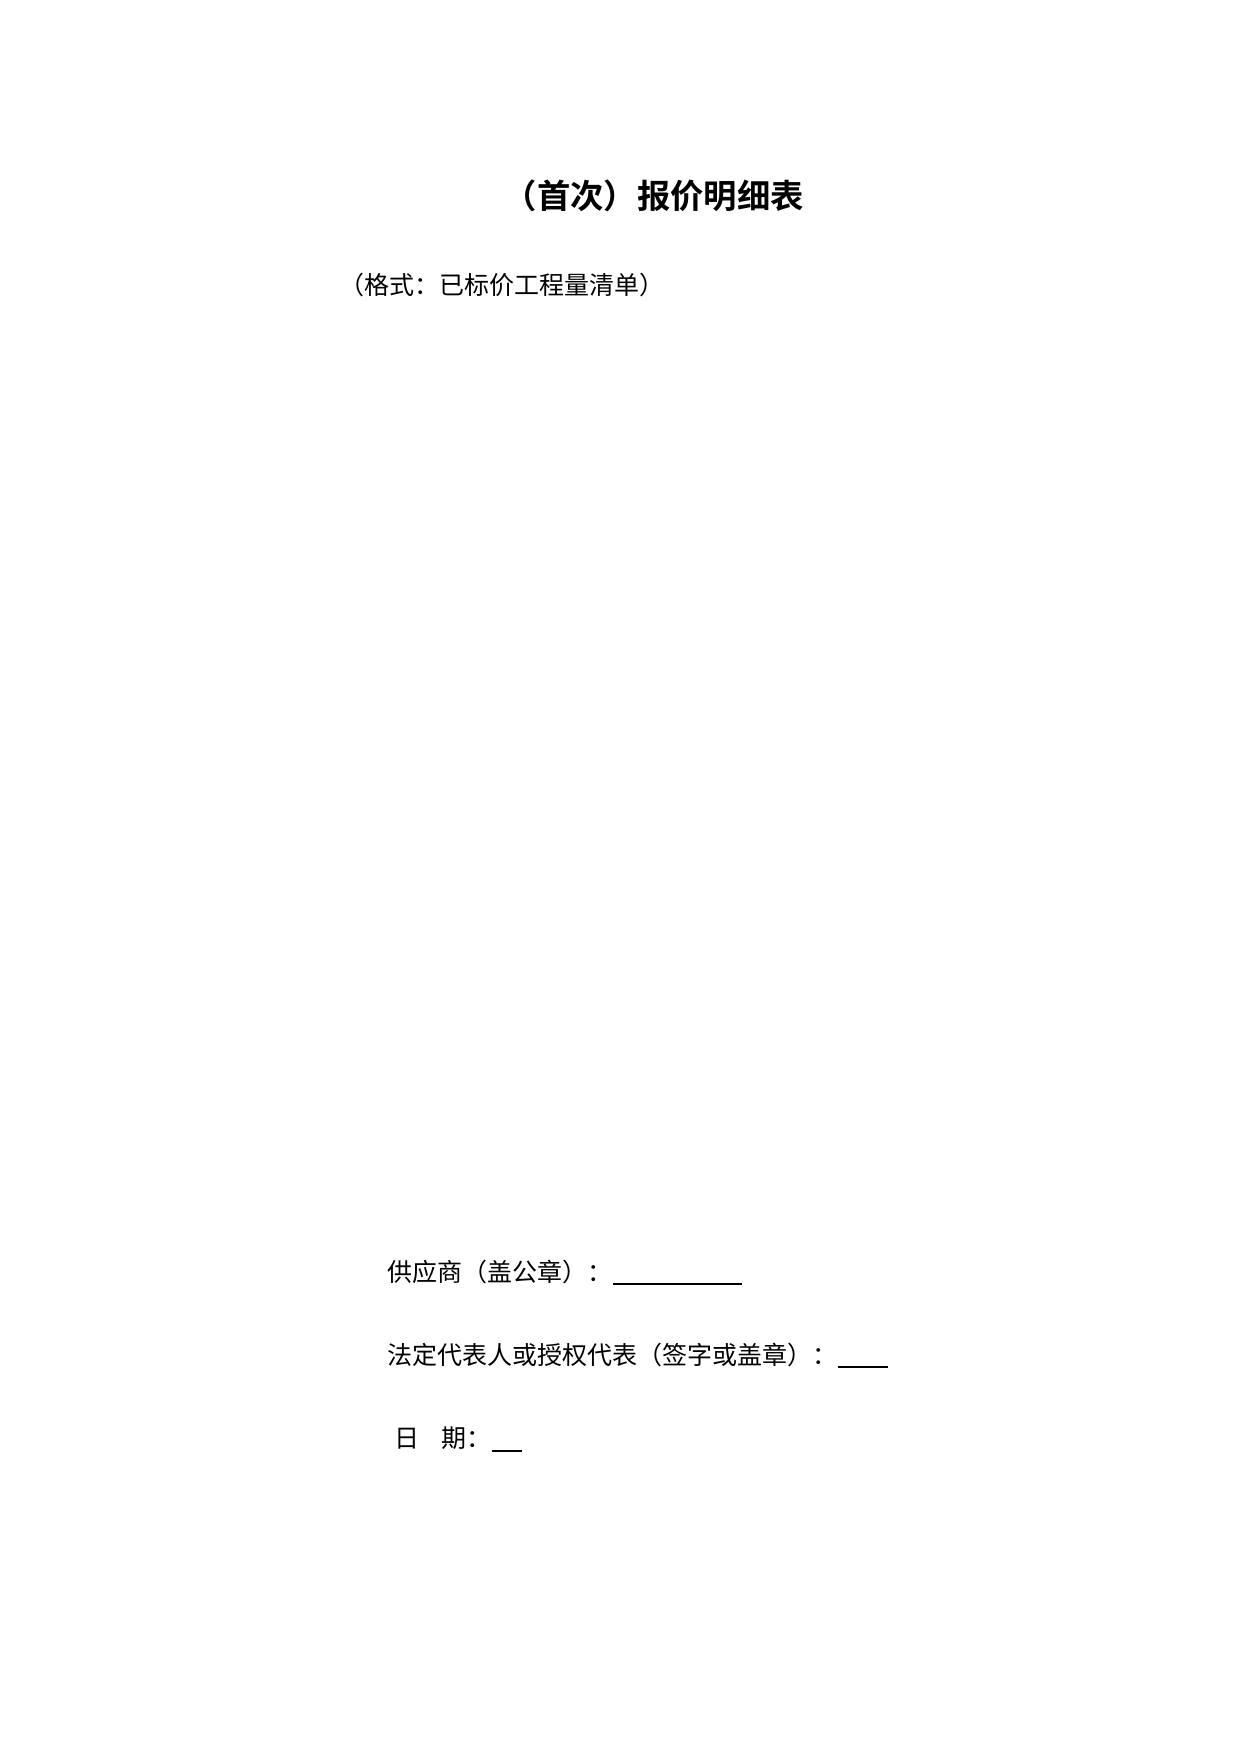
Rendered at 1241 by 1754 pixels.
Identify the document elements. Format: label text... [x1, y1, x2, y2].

text 供应商（盖公章）： [187, 1238, 1053, 1303]
text （首次）报价明细表 [187, 162, 1053, 227]
text 法定代表人或授权代表（签字或盖章）： [187, 1321, 1053, 1386]
text 日 期： [232, 1404, 1053, 1469]
text （格式：已标价工程量清单） [187, 251, 1053, 316]
